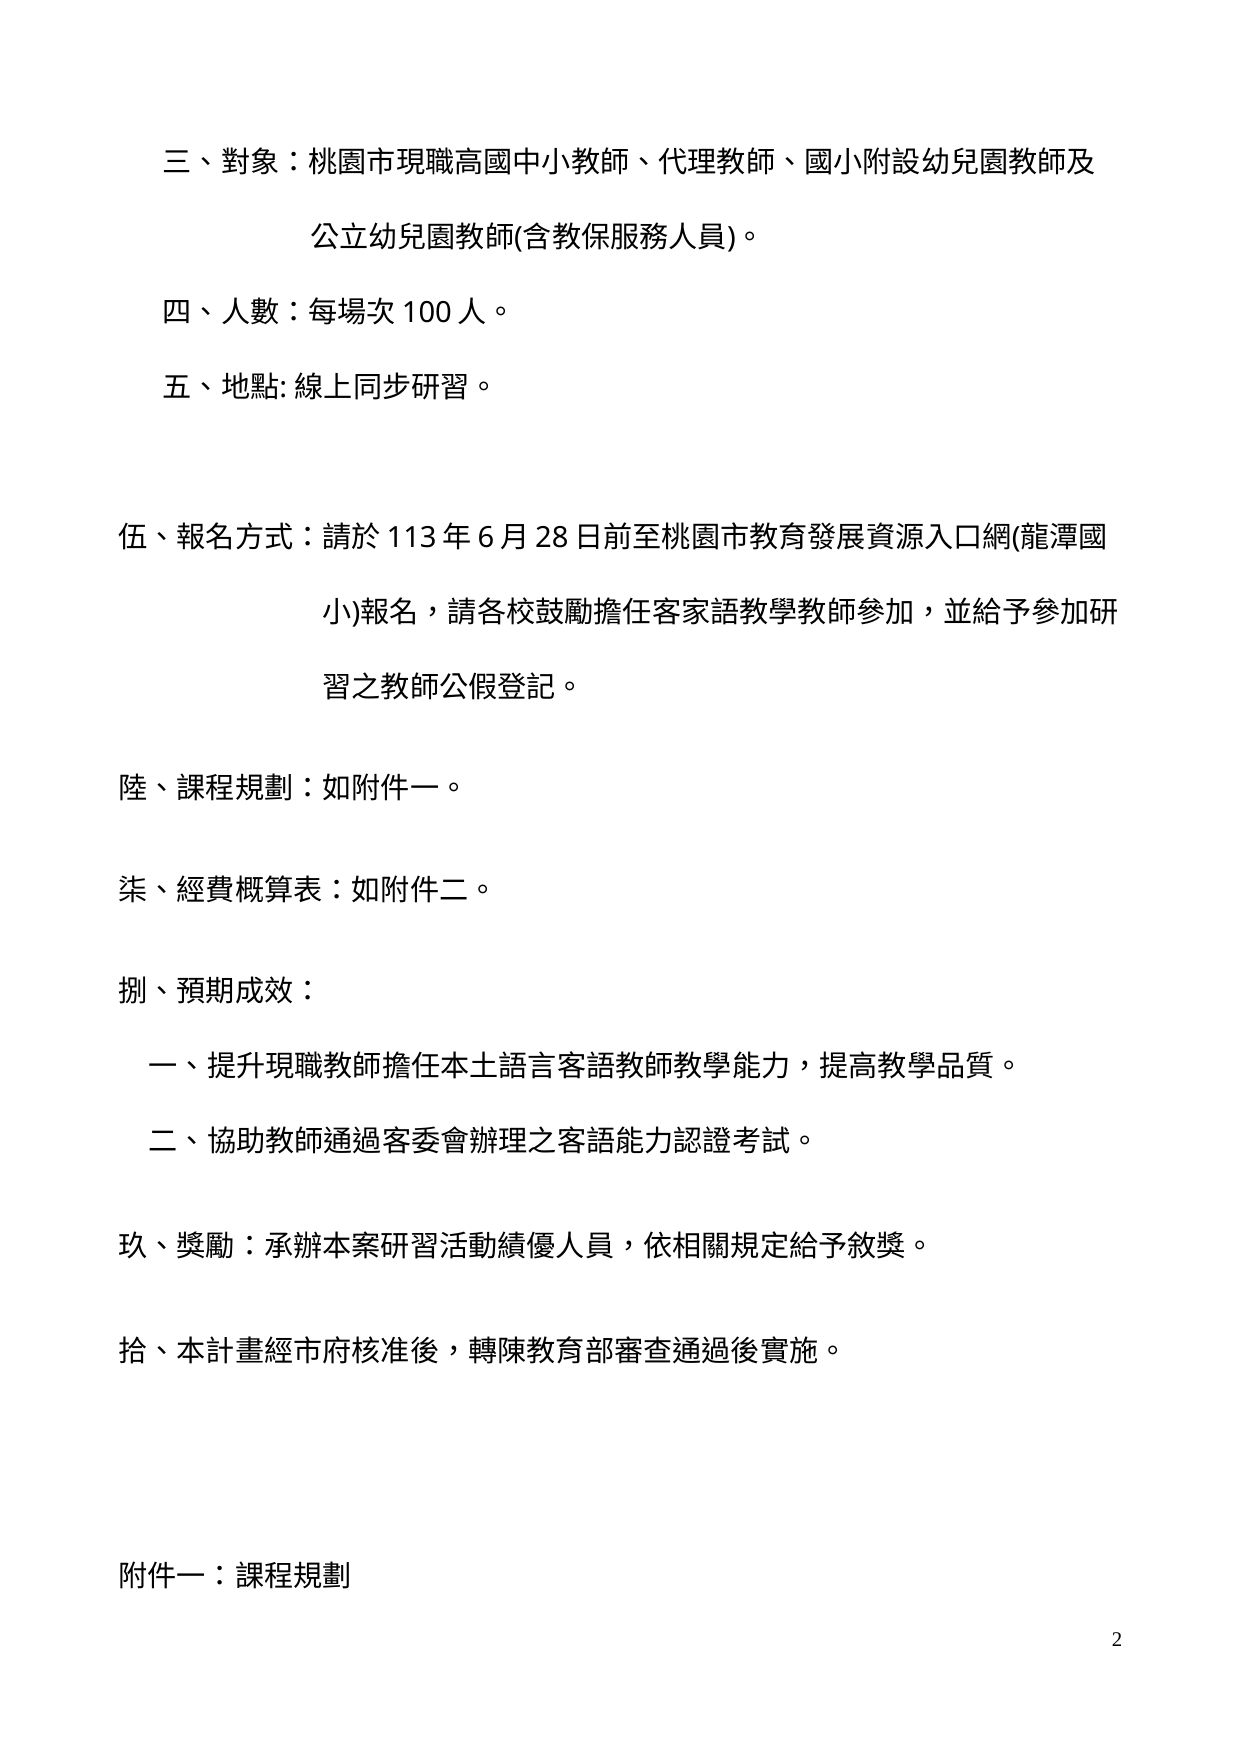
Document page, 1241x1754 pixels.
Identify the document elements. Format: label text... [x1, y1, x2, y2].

text 拾、本計畫經市府核准後，轉陳教育部審查通過後實施。 [118, 1311, 1122, 1386]
text 伍、報名方式：請於113年6月28日前至桃園市教育發展資源入口網(龍潭國小)報名，請各校鼓勵擔任客家語教學教師參加，並給予參加研習之教師公假登記。 [118, 497, 1122, 722]
text 捌、預期成效： [118, 951, 1122, 1026]
text 陸、課程規劃：如附件一。 [118, 748, 1122, 823]
text 附件一：課程規劃 [118, 1536, 1122, 1611]
text 三、對象：桃園市現職高國中小教師、代理教師、國小附設幼兒園教師及公立幼兒園教師(含教保服務人員)。 [162, 122, 1122, 272]
text 四、人數：每場次100人。 [162, 272, 1122, 347]
text 一、提升現職教師擔任本土語言客語教師教學能力，提高教學品質。 [118, 1026, 1122, 1101]
text 二、協助教師通過客委會辦理之客語能力認證考試。 [118, 1101, 1122, 1176]
text 玖、獎勵：承辦本案研習活動績優人員，依相關規定給予敘獎。 [118, 1206, 1122, 1281]
text 五、地點: 線上同步研習。 [162, 347, 1122, 422]
text 柒、經費概算表：如附件二。 [118, 850, 1122, 925]
